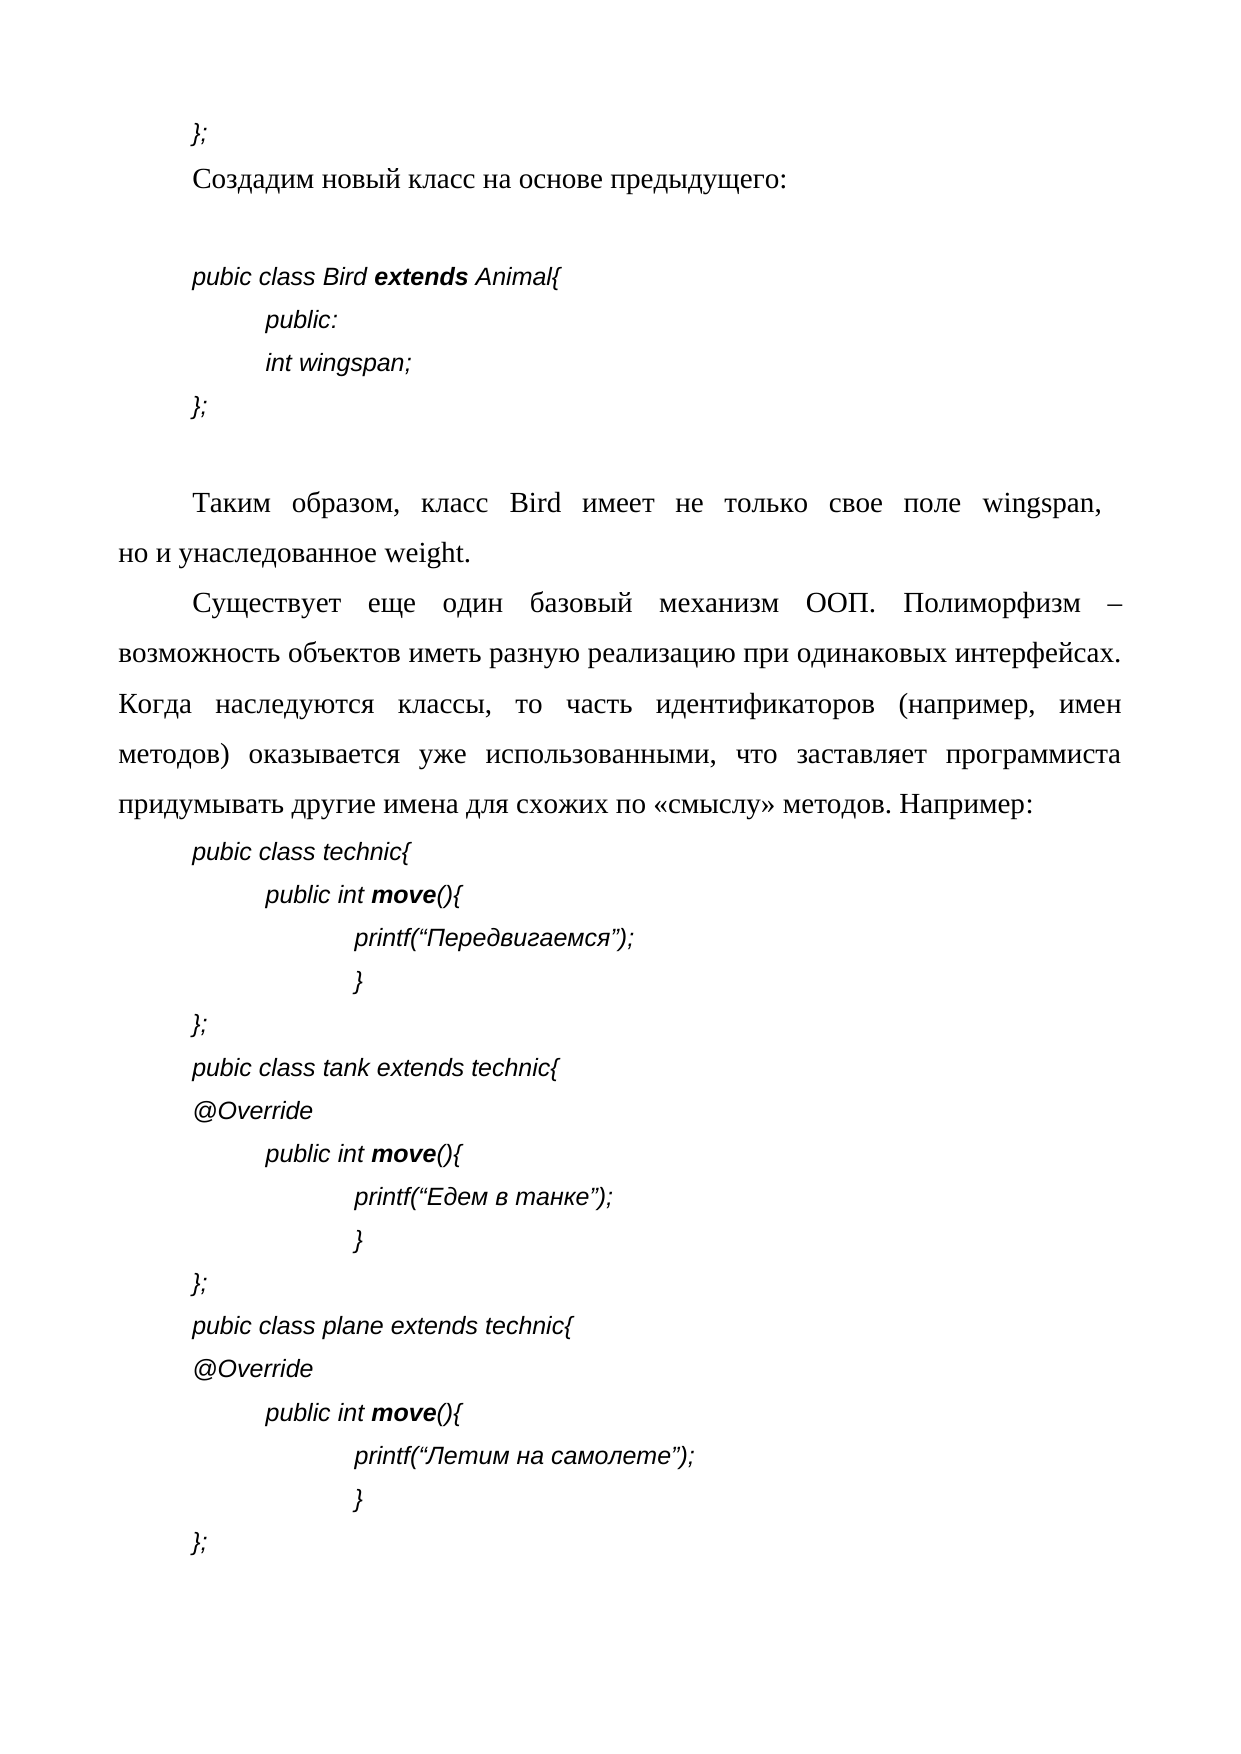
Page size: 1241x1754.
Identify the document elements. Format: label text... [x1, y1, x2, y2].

text } [118, 1484, 1122, 1512]
text public: [118, 305, 1122, 334]
text @Override [118, 1096, 1122, 1124]
text } [118, 966, 1122, 995]
text } [118, 1225, 1122, 1254]
text pubic class technic{ [118, 837, 1122, 866]
text }; [118, 118, 1122, 147]
list Существует еще один базовый механизм ООП. Полиморфизм – возможность объектов иметь разную реализацию при одинаковых интерфейсах. Когда наследуются классы, то часть идентификаторов (например, имен методов) оказывается уже использованными, что заставляет программиста придумывать другие имена для схожих по «смыслу» методов. Например: [118, 585, 1122, 820]
text Создадим новый класс на основе предыдущего: [118, 161, 1122, 195]
text pubic class tank extends technic{ [118, 1052, 1122, 1081]
text public int move(){ [118, 1139, 1122, 1167]
text Таким образом, класс Bird имеет не только свое поле wingspan, но и унаследованное weight. [118, 485, 1122, 568]
text pubic class Bird extends Animal{ [118, 262, 1122, 291]
text }; [118, 391, 1122, 420]
text }; [118, 1009, 1122, 1038]
text }; [118, 1268, 1122, 1297]
text printf(“Передвигаемся”); [118, 923, 1122, 952]
text @Override [118, 1354, 1122, 1383]
text public int move(){ [118, 880, 1122, 909]
text pubic class plane extends technic{ [118, 1311, 1122, 1340]
text public int move(){ [118, 1397, 1122, 1426]
text printf(“Летим на самолете”); [118, 1441, 1122, 1469]
text printf(“Едем в танке”); [118, 1182, 1122, 1211]
text }; [118, 1527, 1122, 1556]
text int wingspan; [118, 348, 1122, 377]
